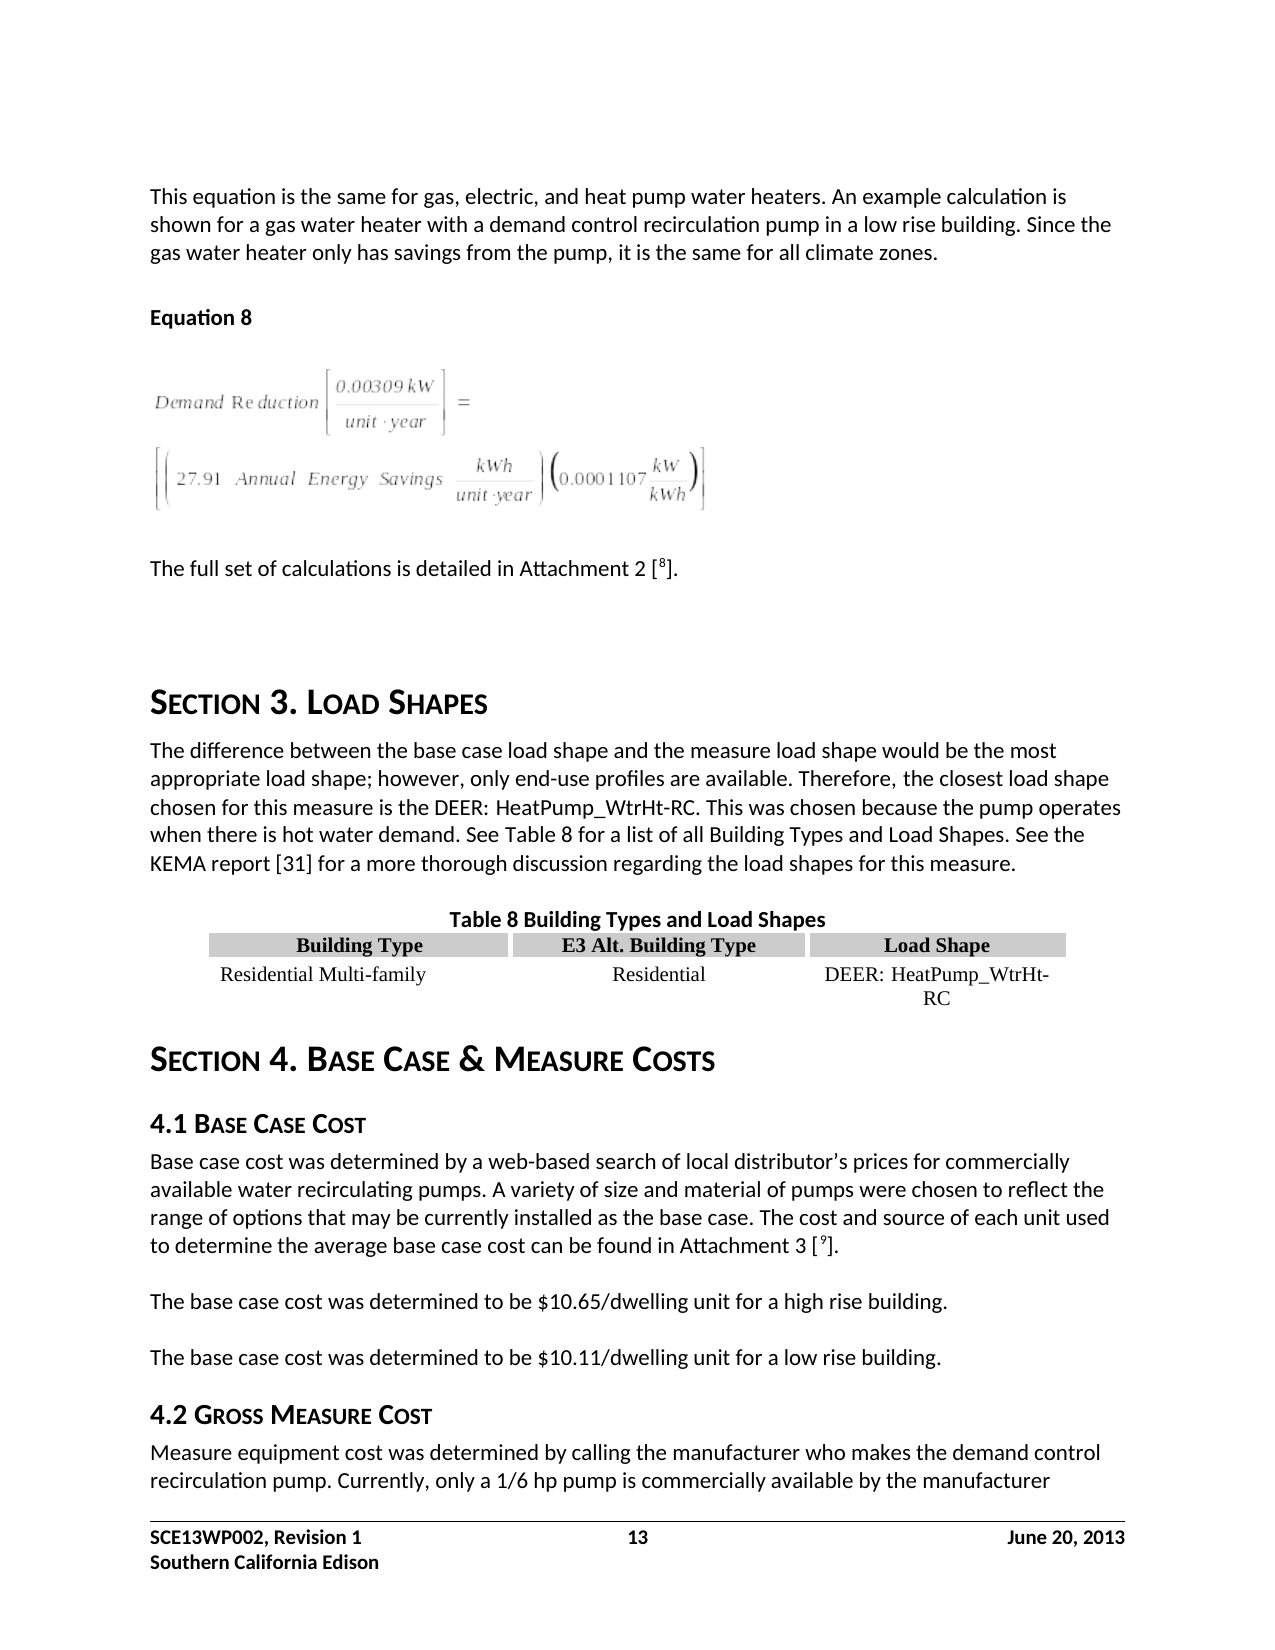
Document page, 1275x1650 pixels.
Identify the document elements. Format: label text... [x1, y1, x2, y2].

text The base case cost was determined to be $10.11/dwelling unit for a low rise building. [150, 1343, 1125, 1371]
text The difference between the base case load shape and the measure load shape would be the most appropriate load shape; however, only end-use profiles are available. Therefore, the closest load shape chosen for this measure is the DEER: HeatPump_WtrHt-RC. This was chosen because the pump operates when there is hot water demand. See Table 8 for a list of all Building Types and Load Shapes. See the KEMA report [31] for a more thorough discussion regarding the load shapes for this measure. [150, 737, 1125, 877]
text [150, 1438, 1125, 1494]
table_cell Residential Multi-family [209, 962, 508, 1009]
table_header E3 Alt. Building Type [513, 933, 805, 957]
table_header Load Shape [810, 933, 1066, 957]
text The full set of calculations is detailed in Attachment 2 []. [150, 554, 1125, 582]
text Table 8 Building Types and Load Shapes [150, 905, 1125, 933]
text This equation is the same for gas, electric, and heat pump water heaters. An example calculation is shown for a gas water heater with a demand control recirculation pump in a low rise building. Since the gas water heater only has savings from the pump, it is the same for all climate zones. [150, 182, 1125, 266]
table_cell Residential [513, 962, 805, 1009]
text Base case cost was determined by a web-based search of local distributor’s prices for commercially available water recirculating pumps. A variety of size and material of pumps were chosen to reflect the range of options that may be currently installed as the base case. The cost and source of each unit used to determine the average base case cost can be found in Attachment 3 []. [150, 1147, 1125, 1259]
text 4.2 Gross Measure Cost [150, 1396, 1125, 1432]
table_header Building Type [209, 933, 508, 957]
text Section 4. Base Case & Measure Costs [150, 1034, 1125, 1080]
text The base case cost was determined to be $10.65/dwelling unit for a high rise building. [150, 1287, 1125, 1315]
table_cell DEER: HeatPump_WtrHt-RC [810, 962, 1066, 1009]
text Equation 8 [150, 303, 1125, 331]
text Section 3. Load Shapes [150, 678, 1125, 724]
text 4.1 Base Case Cost [150, 1105, 1125, 1141]
